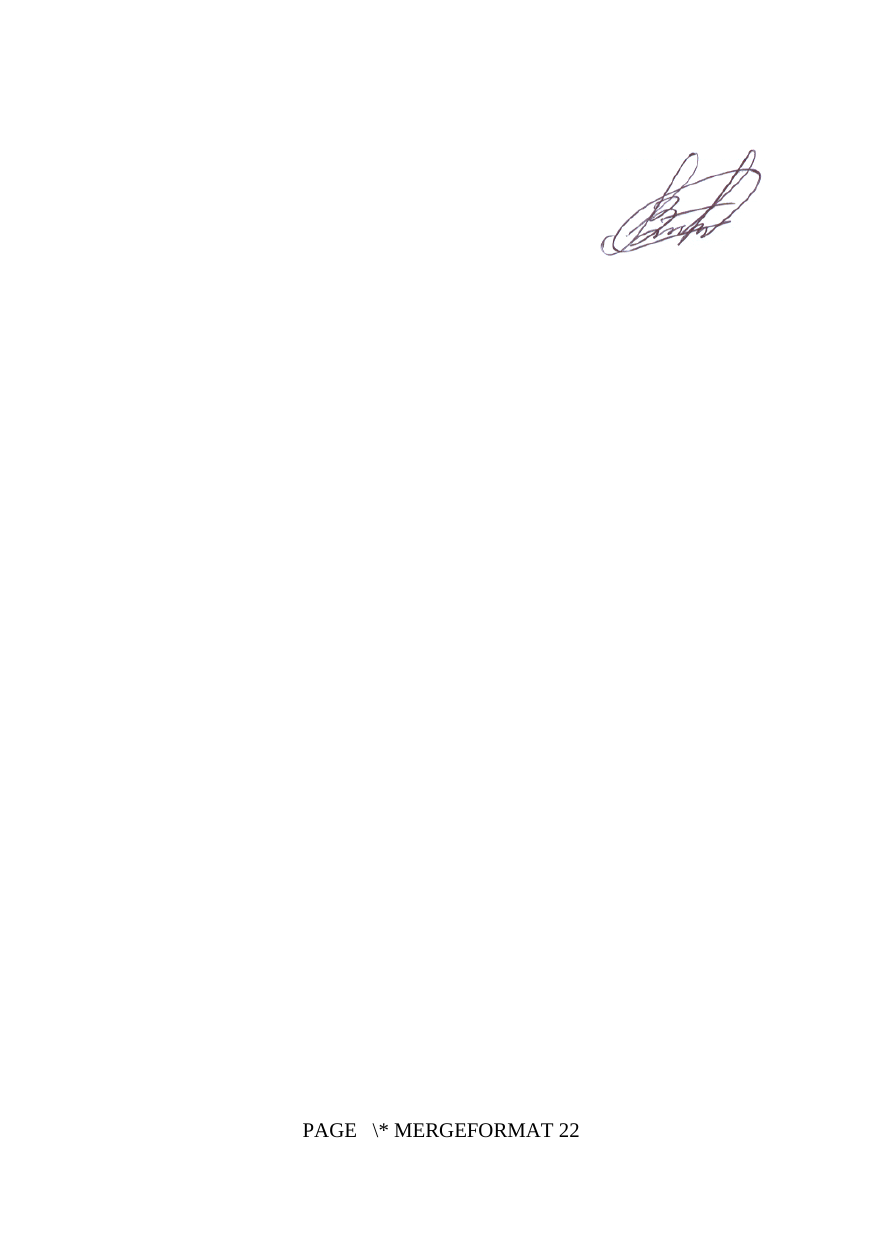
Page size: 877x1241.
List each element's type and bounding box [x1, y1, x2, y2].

picture [596, 142, 765, 261]
